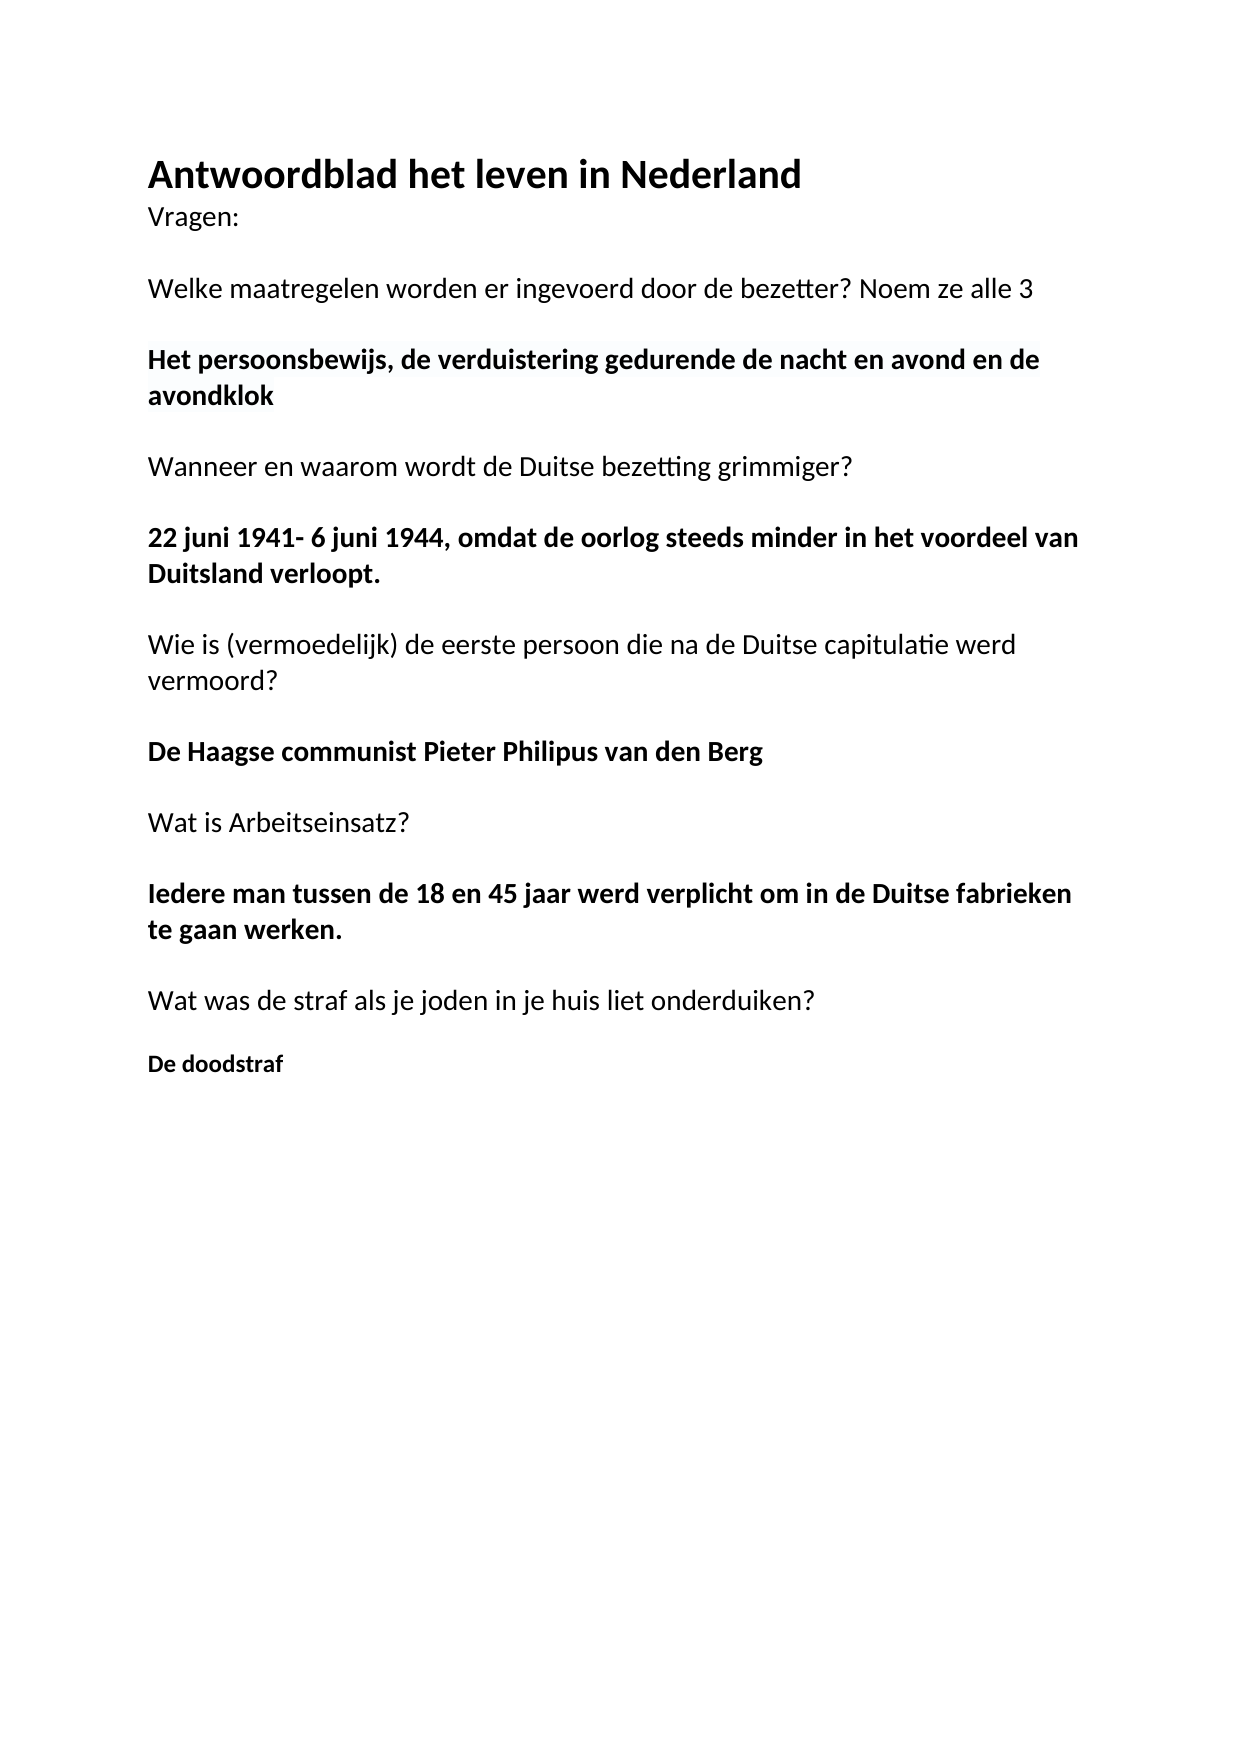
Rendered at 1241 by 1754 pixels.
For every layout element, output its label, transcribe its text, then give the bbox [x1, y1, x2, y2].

text Antwoordblad het leven in Nederland [148, 148, 1093, 198]
text Wie is (vermoedelijk) de eerste persoon die na de Duitse capitulatie werd vermoord? [148, 626, 1093, 697]
text Wanneer en waarom wordt de Duitse bezetting grimmiger? [148, 448, 1093, 483]
text Iedere man tussen de 18 en 45 jaar werd verplicht om in de Duitse fabrieken te gaan werken. [343, 875, 1093, 947]
text Wat is Arbeitseinsatz? [148, 804, 1093, 840]
text De Haagse communist Pieter Philipus van den Berg [423, 733, 1093, 768]
text Vragen: [148, 198, 1093, 234]
text De doodstraf [148, 1048, 1093, 1079]
text Wat was de straf als je joden in je huis liet onderduiken? [148, 982, 1093, 1018]
text 22 juni 1941- 6 juni 1944, omdat de oorlog steeds minder in het voordeel van Duitsland verloopt. [148, 519, 1093, 590]
text Welke maatregelen worden er ingevoerd door de bezetter? Noem ze alle 3 [148, 270, 1093, 305]
text Het persoonsbewijs, de verduistering gedurende de nacht en avond en de avondklok [274, 341, 1093, 412]
